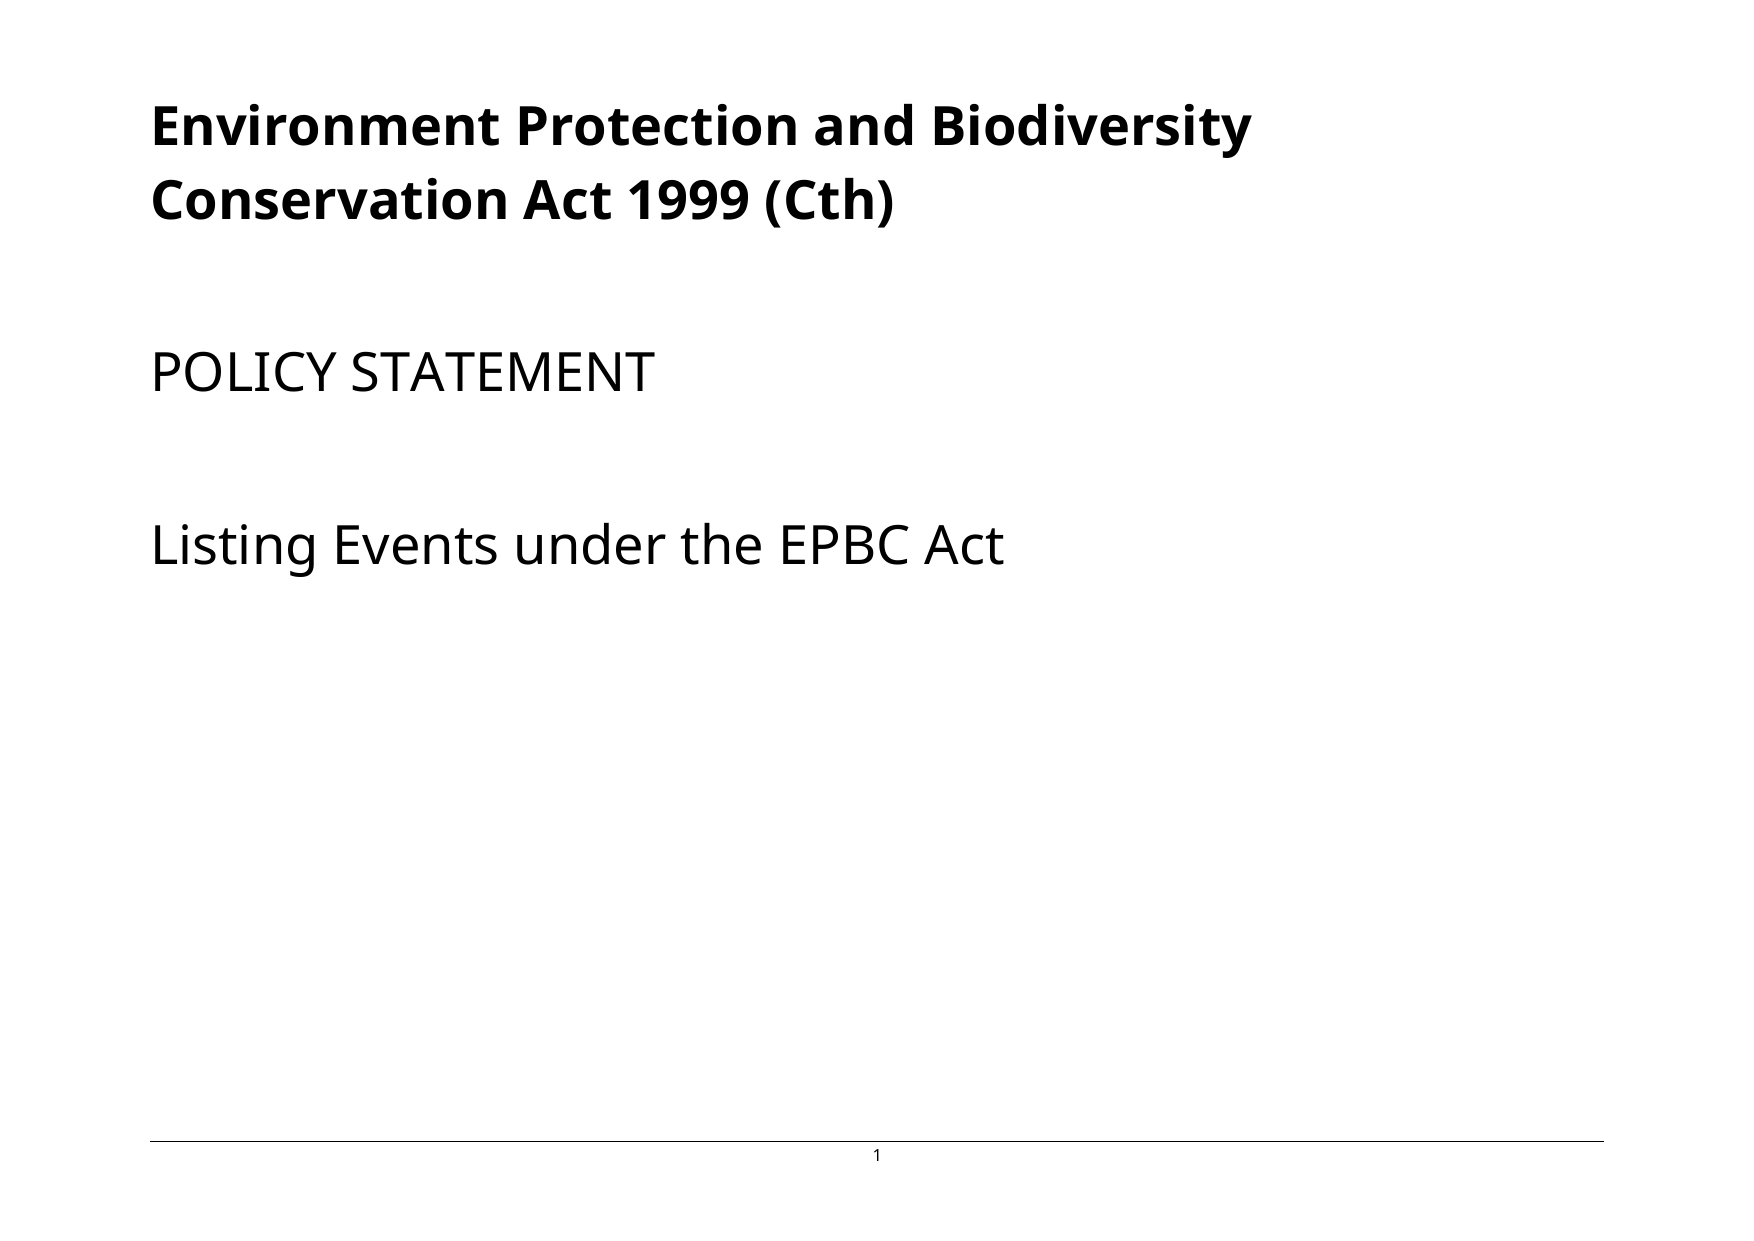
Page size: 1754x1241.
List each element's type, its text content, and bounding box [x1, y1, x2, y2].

title Environment Protection and Biodiversity Conservation Act 1999 (Cth) [150, 87, 1604, 235]
text Listing Events under the EPBC Act [150, 506, 1604, 580]
text POLICY STATEMENT [150, 334, 1604, 407]
